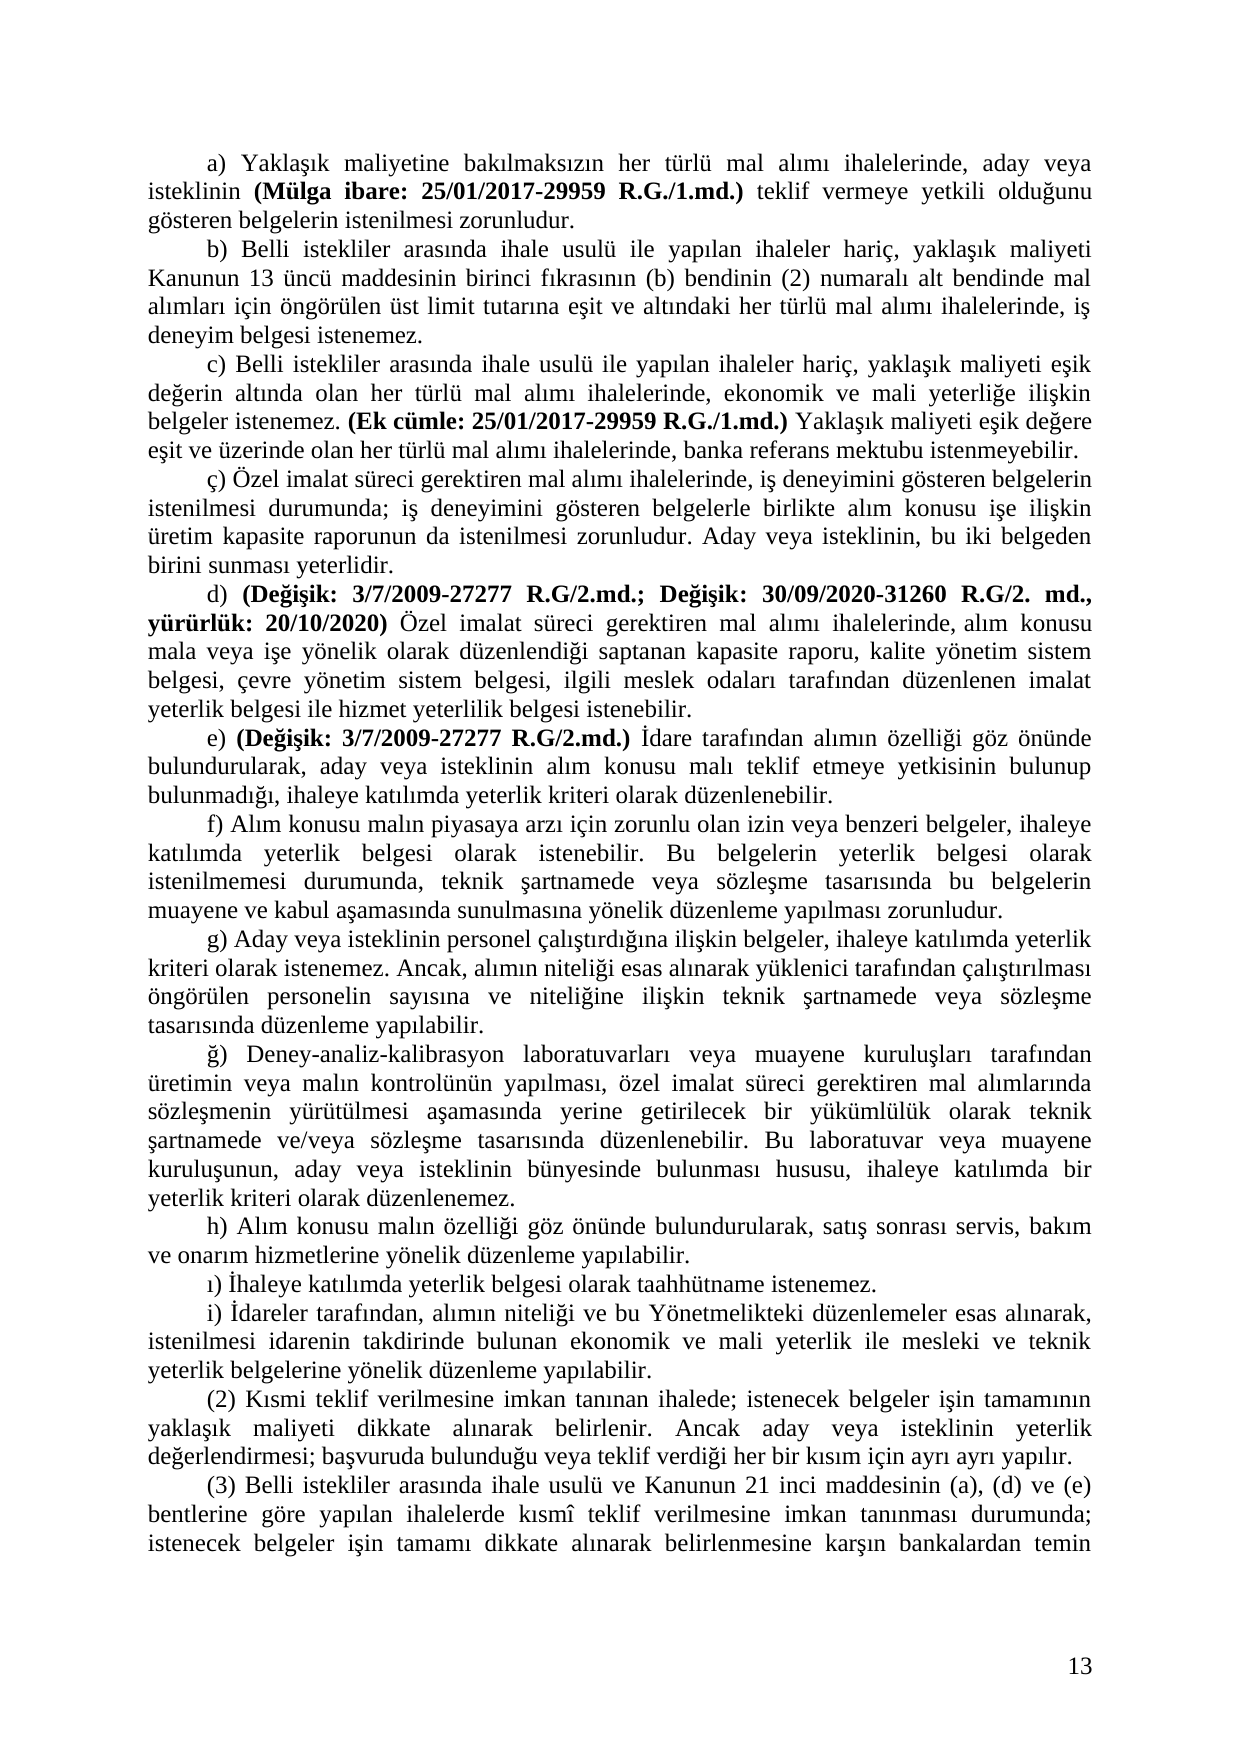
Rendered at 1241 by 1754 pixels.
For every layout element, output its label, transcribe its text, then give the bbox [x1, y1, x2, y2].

text f) Alım konusu malın piyasaya arzı için zorunlu olan izin veya benzeri belgeler, ihaleye katılımda yeterlik belgesi olarak istenebilir. Bu belgelerin yeterlik belgesi olarak istenilmemesi durumunda, teknik şartnamede veya sözleşme tasarısında bu belgelerin muayene ve kabul aşamasında sunulmasına yönelik düzenleme yapılması zorunludur. [148, 809, 1092, 924]
text (2) Kısmi teklif verilmesine imkan tanınan ihalede; istenecek belgeler işin tamamının yaklaşık maliyeti dikkate alınarak belirlenir. Ancak aday veya isteklinin yeterlik değerlendirmesi; başvuruda bulunduğu veya teklif verdiği her bir kısım için ayrı ayrı yapılır. [148, 1384, 1092, 1470]
text h) Alım konusu malın özelliği göz önünde bulundurularak, satış sonrası servis, bakım ve onarım hizmetlerine yönelik düzenleme yapılabilir. [148, 1211, 1092, 1269]
text e) (Değişik: 3/7/2009-27277 R.G/2.md.) İdare tarafından alımın özelliği göz önünde bulundurularak, aday veya isteklinin alım konusu malı teklif etmeye yetkisinin bulunup bulunmadığı, ihaleye katılımda yeterlik kriteri olarak düzenlenebilir. [148, 723, 1092, 809]
text b) Belli istekliler arasında ihale usulü ile yapılan ihaleler hariç, yaklaşık maliyeti Kanunun 13 üncü maddesinin birinci fıkrasının (b) bendinin (2) numaralı alt bendinde mal alımları için öngörülen üst limit tutarına eşit ve altındaki her türlü mal alımı ihalelerinde, iş deneyim belgesi istenemez. [148, 234, 1092, 349]
text g) Aday veya isteklinin personel çalıştırdığına ilişkin belgeler, ihaleye katılımda yeterlik kriteri olarak istenemez. Ancak, alımın niteliği esas alınarak yüklenici tarafından çalıştırılması öngörülen personelin sayısına ve niteliğine ilişkin teknik şartnamede veya sözleşme tasarısında düzenleme yapılabilir. [148, 924, 1092, 1039]
text c) Belli istekliler arasında ihale usulü ile yapılan ihaleler hariç, yaklaşık maliyeti eşik değerin altında olan her türlü mal alımı ihalelerinde, ekonomik ve mali yeterliğe ilişkin belgeler istenemez. (Ek cümle: 25/01/2017-29959 R.G./1.md.) Yaklaşık maliyeti eşik değere eşit ve üzerinde olan her türlü mal alımı ihalelerinde, banka referans mektubu istenmeyebilir. [148, 349, 1092, 464]
text ç) Özel imalat süreci gerektiren mal alımı ihalelerinde, iş deneyimini gösteren belgelerin istenilmesi durumunda; iş deneyimini gösteren belgelerle birlikte alım konusu işe ilişkin üretim kapasite raporunun da istenilmesi zorunludur. Aday veya isteklinin, bu iki belgeden birini sunması yeterlidir. [148, 464, 1092, 579]
text ı) İhaleye katılımda yeterlik belgesi olarak taahhütname istenemez. [148, 1269, 1092, 1298]
text i) İdareler tarafından, alımın niteliği ve bu Yönetmelikteki düzenlemeler esas alınarak, istenilmesi idarenin takdirinde bulunan ekonomik ve mali yeterlik ile mesleki ve teknik yeterlik belgelerine yönelik düzenleme yapılabilir. [148, 1298, 1092, 1384]
text ğ) Deney-analiz-kalibrasyon laboratuvarları veya muayene kuruluşları tarafından üretimin veya malın kontrolünün yapılması, özel imalat süreci gerektiren mal alımlarında sözleşmenin yürütülmesi aşamasında yerine getirilecek bir yükümlülük olarak teknik şartnamede ve/veya sözleşme tasarısında düzenlenebilir. Bu laboratuvar veya muayene kuruluşunun, aday veya isteklinin bünyesinde bulunması hususu, ihaleye katılımda bir yeterlik kriteri olarak düzenlenemez. [148, 1039, 1092, 1211]
text a) Yaklaşık maliyetine bakılmaksızın her türlü mal alımı ihalelerinde, aday veya isteklinin (Mülga ibare: 25/01/2017-29959 R.G./1.md.) teklif vermeye yetkili olduğunu gösteren belgelerin istenilmesi zorunludur. [148, 148, 1092, 234]
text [148, 1470, 1092, 1556]
text d) (Değişik: 3/7/2009-27277 R.G/2.md.; Değişik: 30/09/2020-31260 R.G/2. md., yürürlük: 20/10/2020) Özel imalat süreci gerektiren mal alımı ihalelerinde, alım konusu mala veya işe yönelik olarak düzenlendiği saptanan kapasite raporu, kalite yönetim sistem belgesi, çevre yönetim sistem belgesi, ilgili meslek odaları tarafından düzenlenen imalat yeterlik belgesi ile hizmet yeterlilik belgesi istenebilir. [148, 579, 1092, 723]
